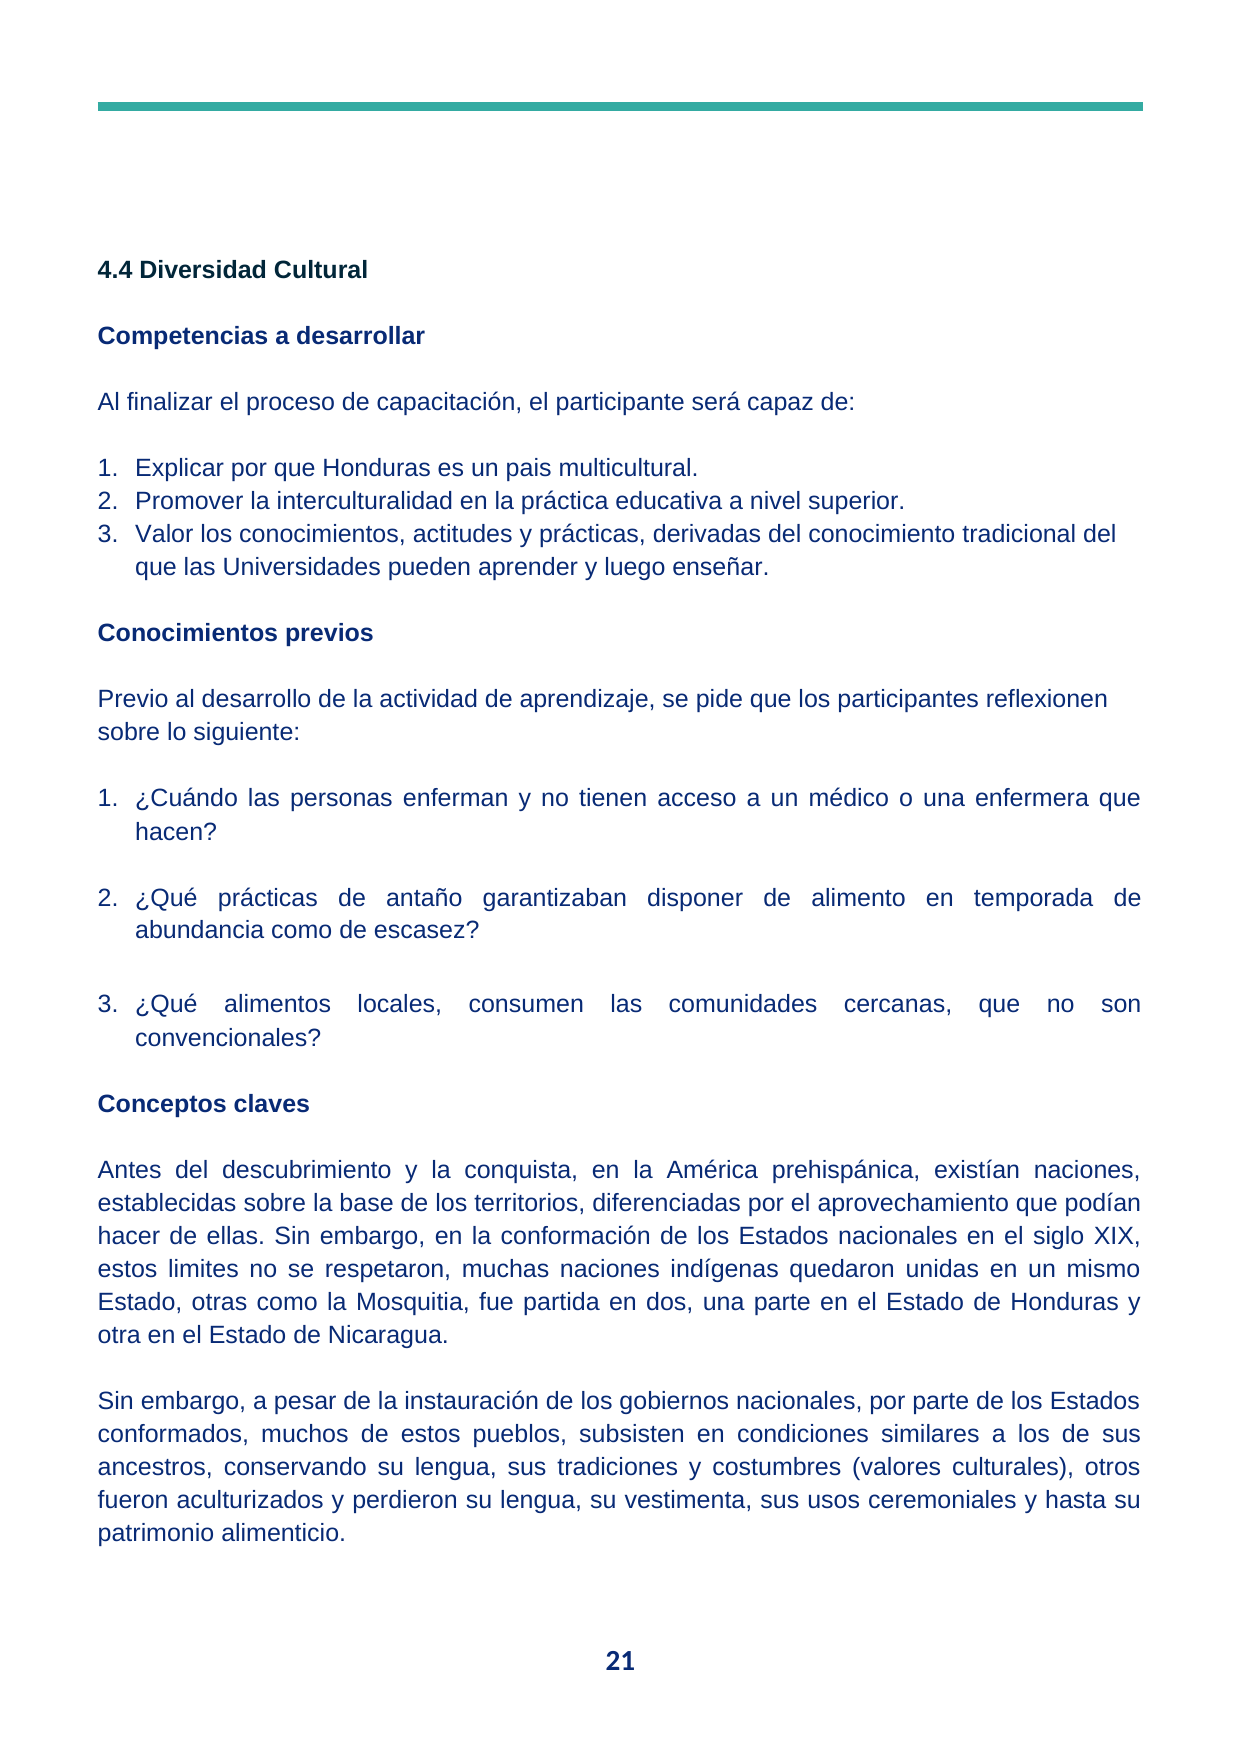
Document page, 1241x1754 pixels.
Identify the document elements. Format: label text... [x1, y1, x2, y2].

text Previo al desarrollo de la actividad de aprendizaje, se pide que los participantes reflexionen sobre lo siguiente: [97, 684, 1143, 746]
text Competencias a desarrollar [97, 321, 1143, 350]
text Al finalizar el proceso de capacitación, el participante será capaz de: [97, 387, 1143, 416]
list Explicar por que Honduras es un pais multicultural. [97, 453, 1143, 482]
list ¿Qué alimentos locales, consumen las comunidades cercanas, que no son convencionales? [97, 989, 1143, 1051]
list Valor los conocimientos, actitudes y prácticas, derivadas del conocimiento tradicional del que las Universidades pueden aprender y luego enseñar. [97, 519, 1143, 581]
subtitle 4.4 Diversidad Cultural [97, 255, 1143, 284]
list ¿Cuándo las personas enferman y no tienen acceso a un médico o una enfermera que hacen? [97, 783, 1143, 845]
text Conceptos claves [97, 1088, 1143, 1117]
list ¿Qué prácticas de antaño garantizaban disponer de alimento en temporada de abundancia como de escasez? [97, 882, 1143, 944]
list Promover la interculturalidad en la práctica educativa a nivel superior. [97, 486, 1143, 515]
text Antes del descubrimiento y la conquista, en la América prehispánica, existían naciones, establecidas sobre la base de los territorios, diferenciadas por el aprovechamiento que podían hacer de ellas. Sin embargo, en la conformación de los Estados nacionales en el siglo XIX, estos limites no se respetaron, muchas naciones indígenas quedaron unidas en un mismo Estado, otras como la Mosquitia, fue partida en dos, una parte en el Estado de Honduras y otra en el Estado de Nicaragua. [97, 1154, 1143, 1348]
text Sin embargo, a pesar de la instauración de los gobiernos nacionales, por parte de los Estados conformados, muchos de estos pueblos, subsisten en condiciones similares a los de sus ancestros, conservando su lengua, sus tradiciones y costumbres (valores culturales), otros fueron aculturizados y perdieron su lengua, su vestimenta, sus usos ceremoniales y hasta su patrimonio alimenticio. [97, 1386, 1143, 1547]
text Conocimientos previos [97, 618, 1143, 647]
